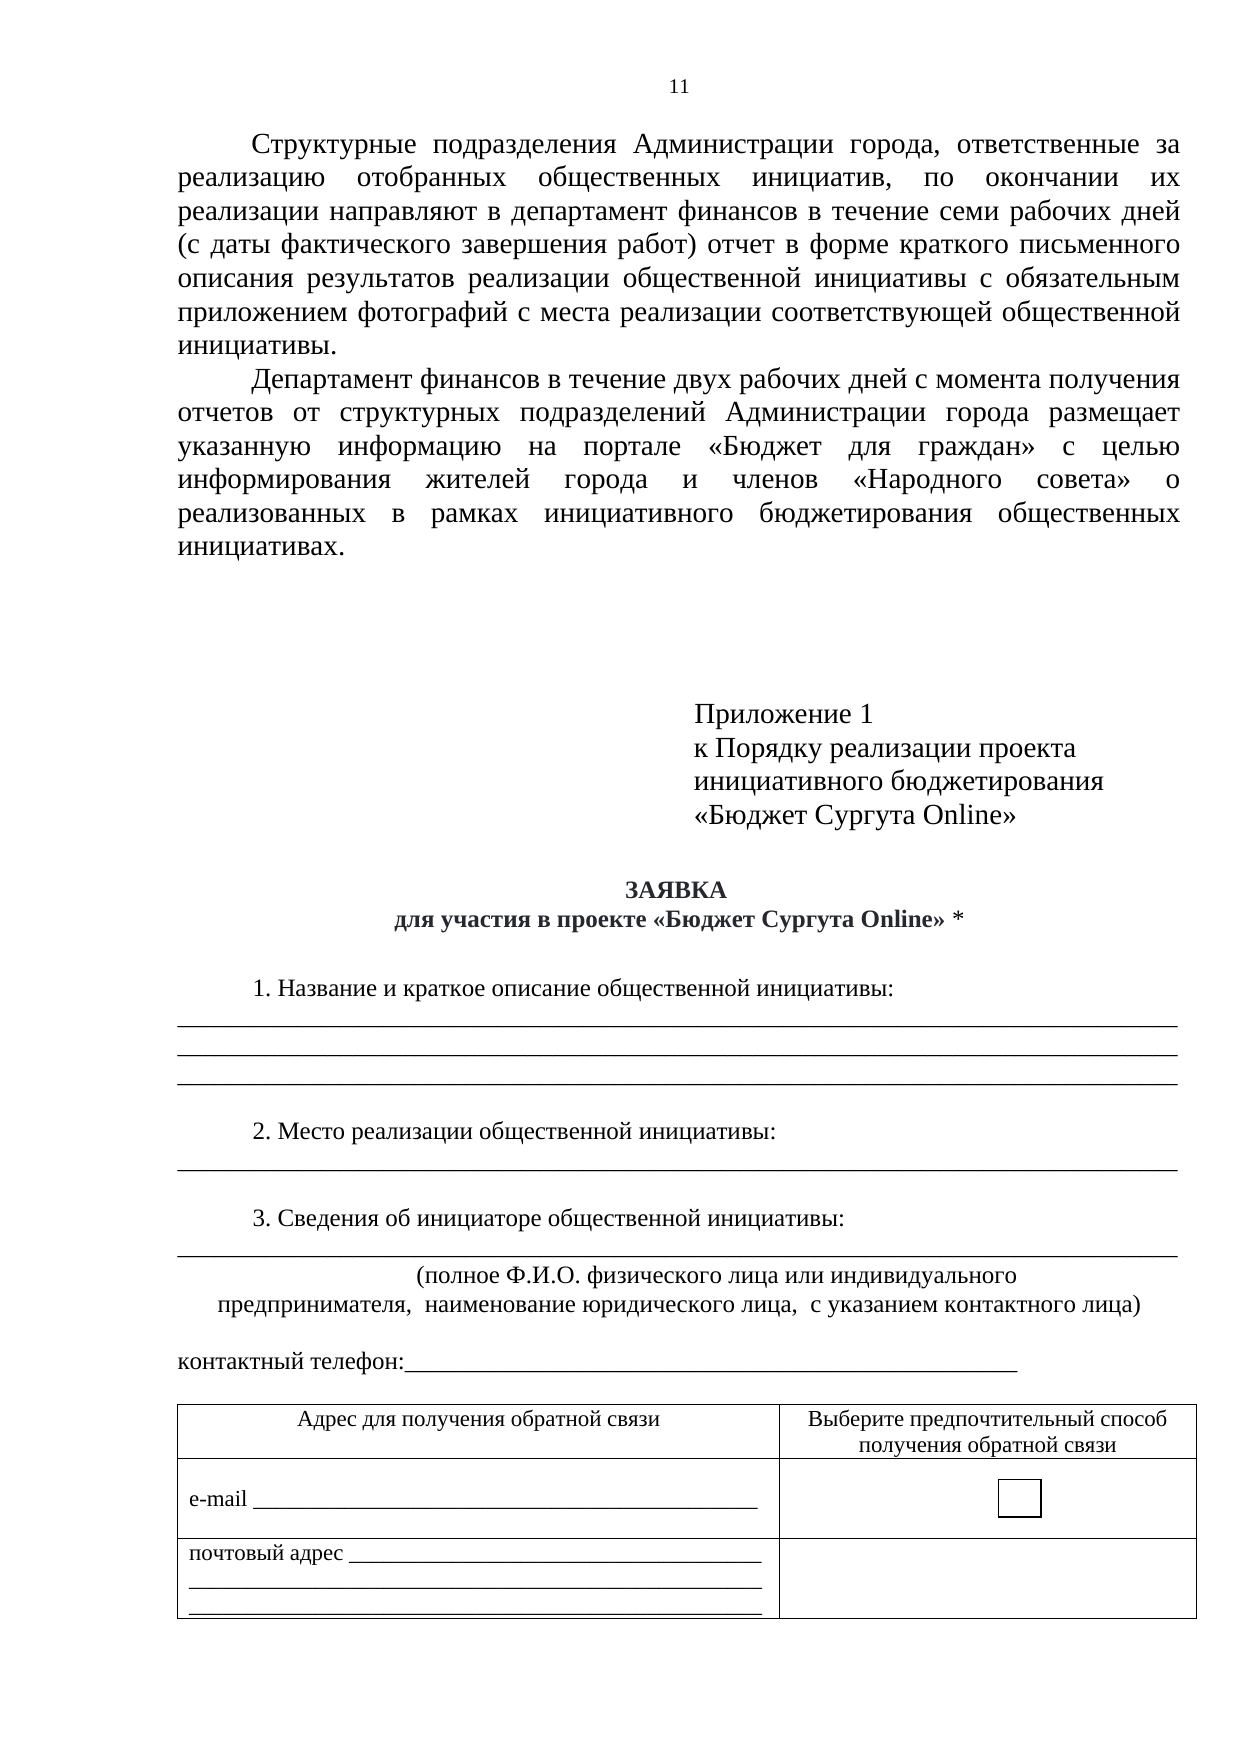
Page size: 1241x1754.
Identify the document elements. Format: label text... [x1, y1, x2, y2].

text ________________________________________________________________________________ [177, 1231, 1181, 1260]
text Структурные подразделения Администрации города, ответственные за реализацию отобранных общественных инициатив, по окончании их реализации направляют в департамент финансов в течение семи рабочих дней (с даты фактического завершения работ) отчет в форме краткого письменного описания результатов реализации общественной инициативы с обязательным приложением фотографий с места реализации соответствующей общественной инициативы. [177, 126, 1181, 361]
text Приложение 1 [694, 696, 1181, 730]
text 3. Сведения об инициаторе общественной инициативы: [177, 1203, 1181, 1231]
text к Порядку реализации проекта инициативного бюджетирования «Бюджет Сургута Online» [693, 730, 1181, 830]
table_cell [780, 1539, 1196, 1618]
text 1. Название и краткое описание общественной инициативы: [177, 973, 1181, 1001]
text Департамент финансов в течение двух рабочих дней с момента получения отчетов от структурных подразделений Администрации города размещает указанную информацию на портале «Бюджет для граждан» с целью информирования жителей города и членов «Народного совета» о реализованных в рамках инициативного бюджетирования общественных инициативах. [177, 361, 1181, 562]
table_header Выберите предпочтительный способ получения обратной связи [780, 1405, 1196, 1458]
text ЗАЯВКА для участия в проекте «Бюджет Сургута Online» * [177, 875, 1181, 933]
table_header Адрес для получения обратной связи [178, 1405, 779, 1458]
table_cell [178, 1539, 779, 1618]
table_cell [780, 1459, 1196, 1538]
text ________________________________________________________________________________ [177, 1145, 1181, 1174]
table_cell e-mail ____________________________________________ [178, 1459, 779, 1538]
text контактный телефон:_________________________________________________ [177, 1346, 1181, 1375]
text (полное Ф.И.О. физического лица или индивидуального предпринимателя, наименование юридического лица, с указанием контактного лица) [177, 1260, 1181, 1318]
text 2. Место реализации общественной инициативы: [177, 1116, 1181, 1145]
text ________________________________________________________________________________ ________________________________________________________________________________ ________________________________________________________________________________ [177, 1001, 1181, 1088]
